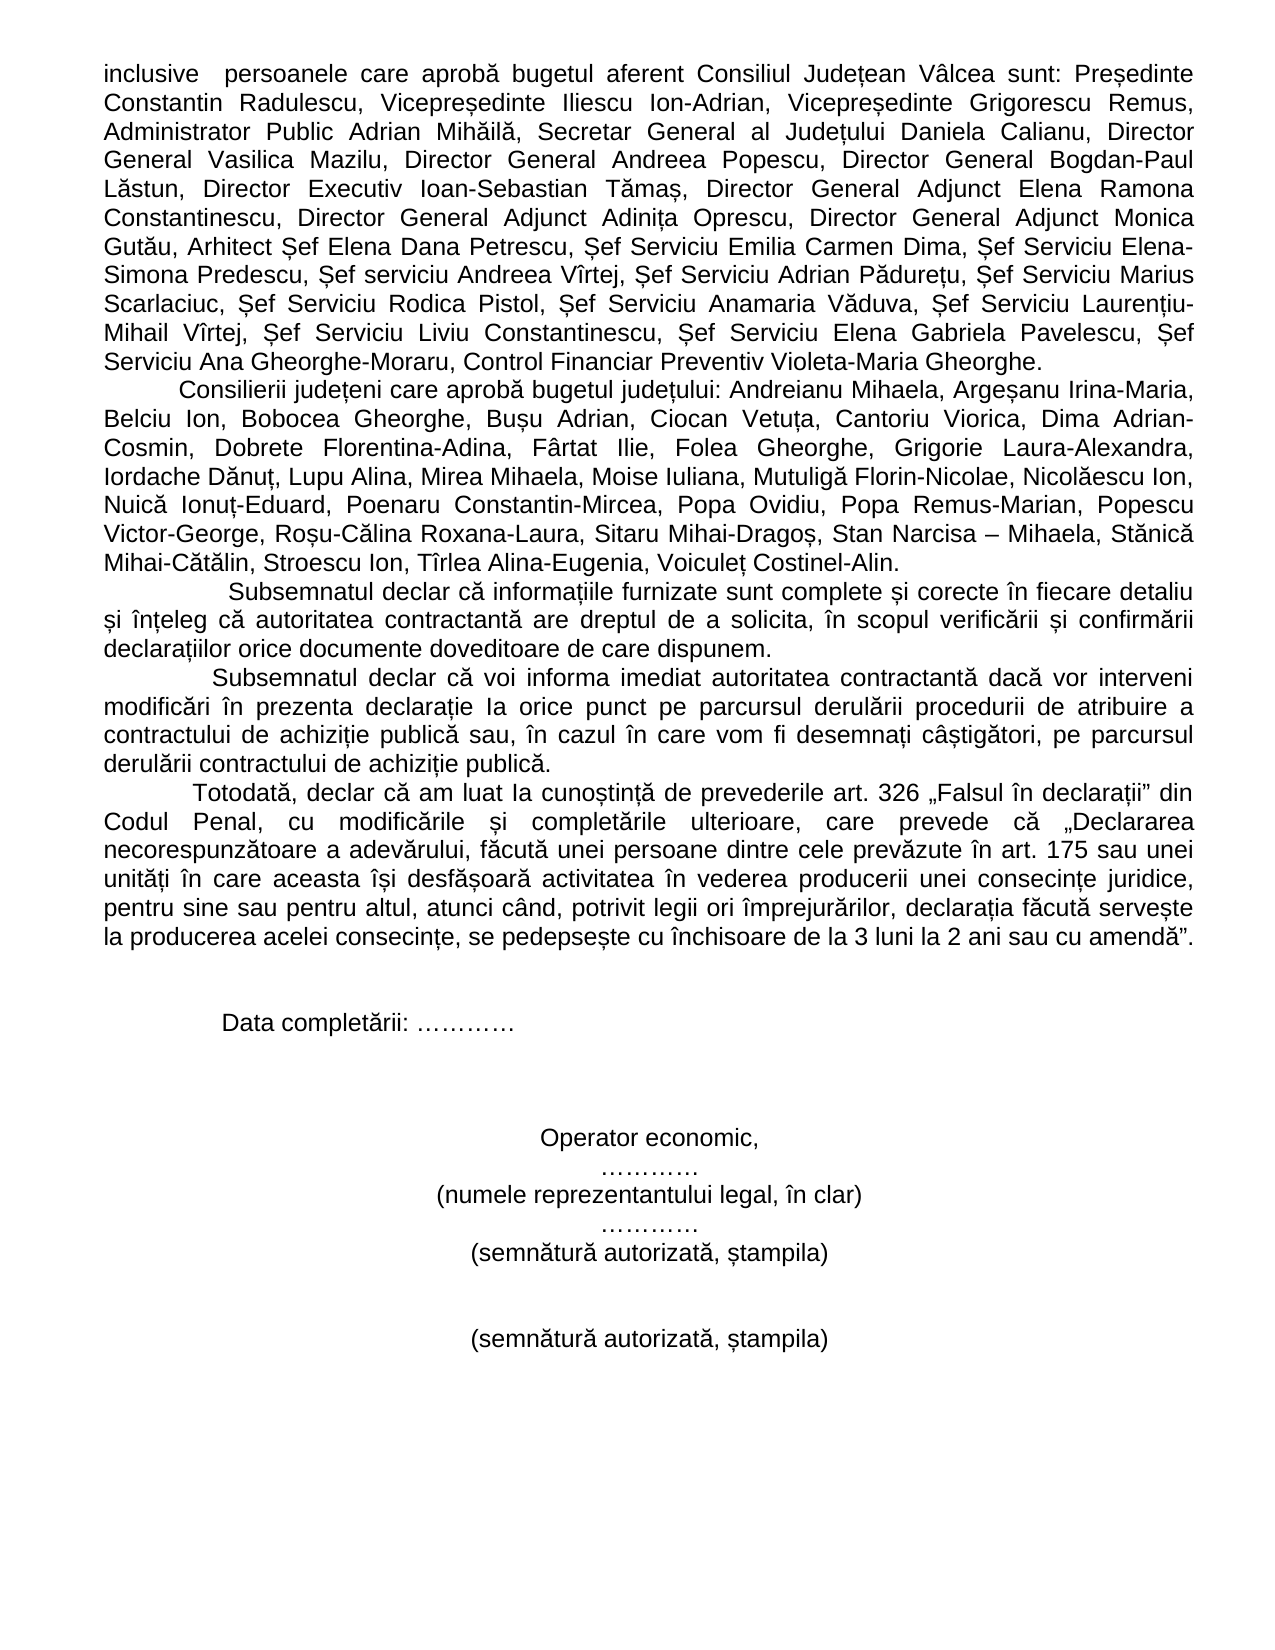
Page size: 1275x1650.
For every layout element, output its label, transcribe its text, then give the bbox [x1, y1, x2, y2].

text ………… [103, 1152, 1196, 1180]
text Operator economic, [103, 1123, 1196, 1152]
text ………… [103, 1209, 1196, 1238]
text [103, 59, 1196, 375]
text Subsemnatul declar că voi informa imediat autoritatea contractantă dacă vor interveni modificări în prezenta declarație Ia orice punct pe parcursul derulării procedurii de atribuire a contractului de achiziție publică sau, în cazul în care vom fi desemnați câștigători, pe parcursul derulării contractului de achiziție publică. [103, 663, 1196, 778]
text (numele reprezentantului legal, în clar) [103, 1180, 1196, 1209]
text Data completării: ………… [103, 1008, 1196, 1037]
text Totodată, declar că am luat Ia cunoștință de prevederile art. 326 „Falsul în declarații” din Codul Penal, cu modificările și completările ulterioare, care prevede că „Declararea necorespunzătoare a adevărului, făcută unei persoane dintre cele prevăzute în art. 175 sau unei unități în care aceasta își desfășoară activitatea în vederea producerii unei consecințe juridice, pentru sine sau pentru altul, atunci când, potrivit legii ori împrejurărilor, declarația făcută servește la producerea acelei consecințe, se pedepsește cu închisoare de la 3 luni la 2 ani sau cu amendă”. [103, 778, 1196, 950]
text Subsemnatul declar că informațiile furnizate sunt complete și corecte în fiecare detaliu și înțeleg că autoritatea contractantă are dreptul de a solicita, în scopul verificării și confirmării declarațiilor orice documente doveditoare de care dispunem. [103, 577, 1196, 663]
text (semnătură autorizată, ștampila) [103, 1238, 1196, 1267]
text (semnătură autorizată, ștampila) [103, 1324, 1196, 1353]
text Consilierii județeni care aprobă bugetul județului: Andreianu Mihaela, Argeșanu Irina-Maria, Belciu Ion, Bobocea Gheorghe, Bușu Adrian, Ciocan Vetuța, Cantoriu Viorica, Dima Adrian-Cosmin, Dobrete Florentina-Adina, Fârtat Ilie, Folea Gheorghe, Grigorie Laura-Alexandra, Iordache Dănuț, Lupu Alina, Mirea Mihaela, Moise Iuliana, Mutuligă Florin-Nicolae, Nicolăescu Ion, Nuică Ionuț-Eduard, Poenaru Constantin-Mircea, Popa Ovidiu, Popa Remus-Marian, Popescu Victor-George, Roșu-Călina Roxana-Laura, Sitaru Mihai-Dragoș, Stan Narcisa – Mihaela, Stănică Mihai-Cătălin, Stroescu Ion, Tîrlea Alina-Eugenia, Voiculeț Costinel-Alin. [103, 375, 1196, 577]
